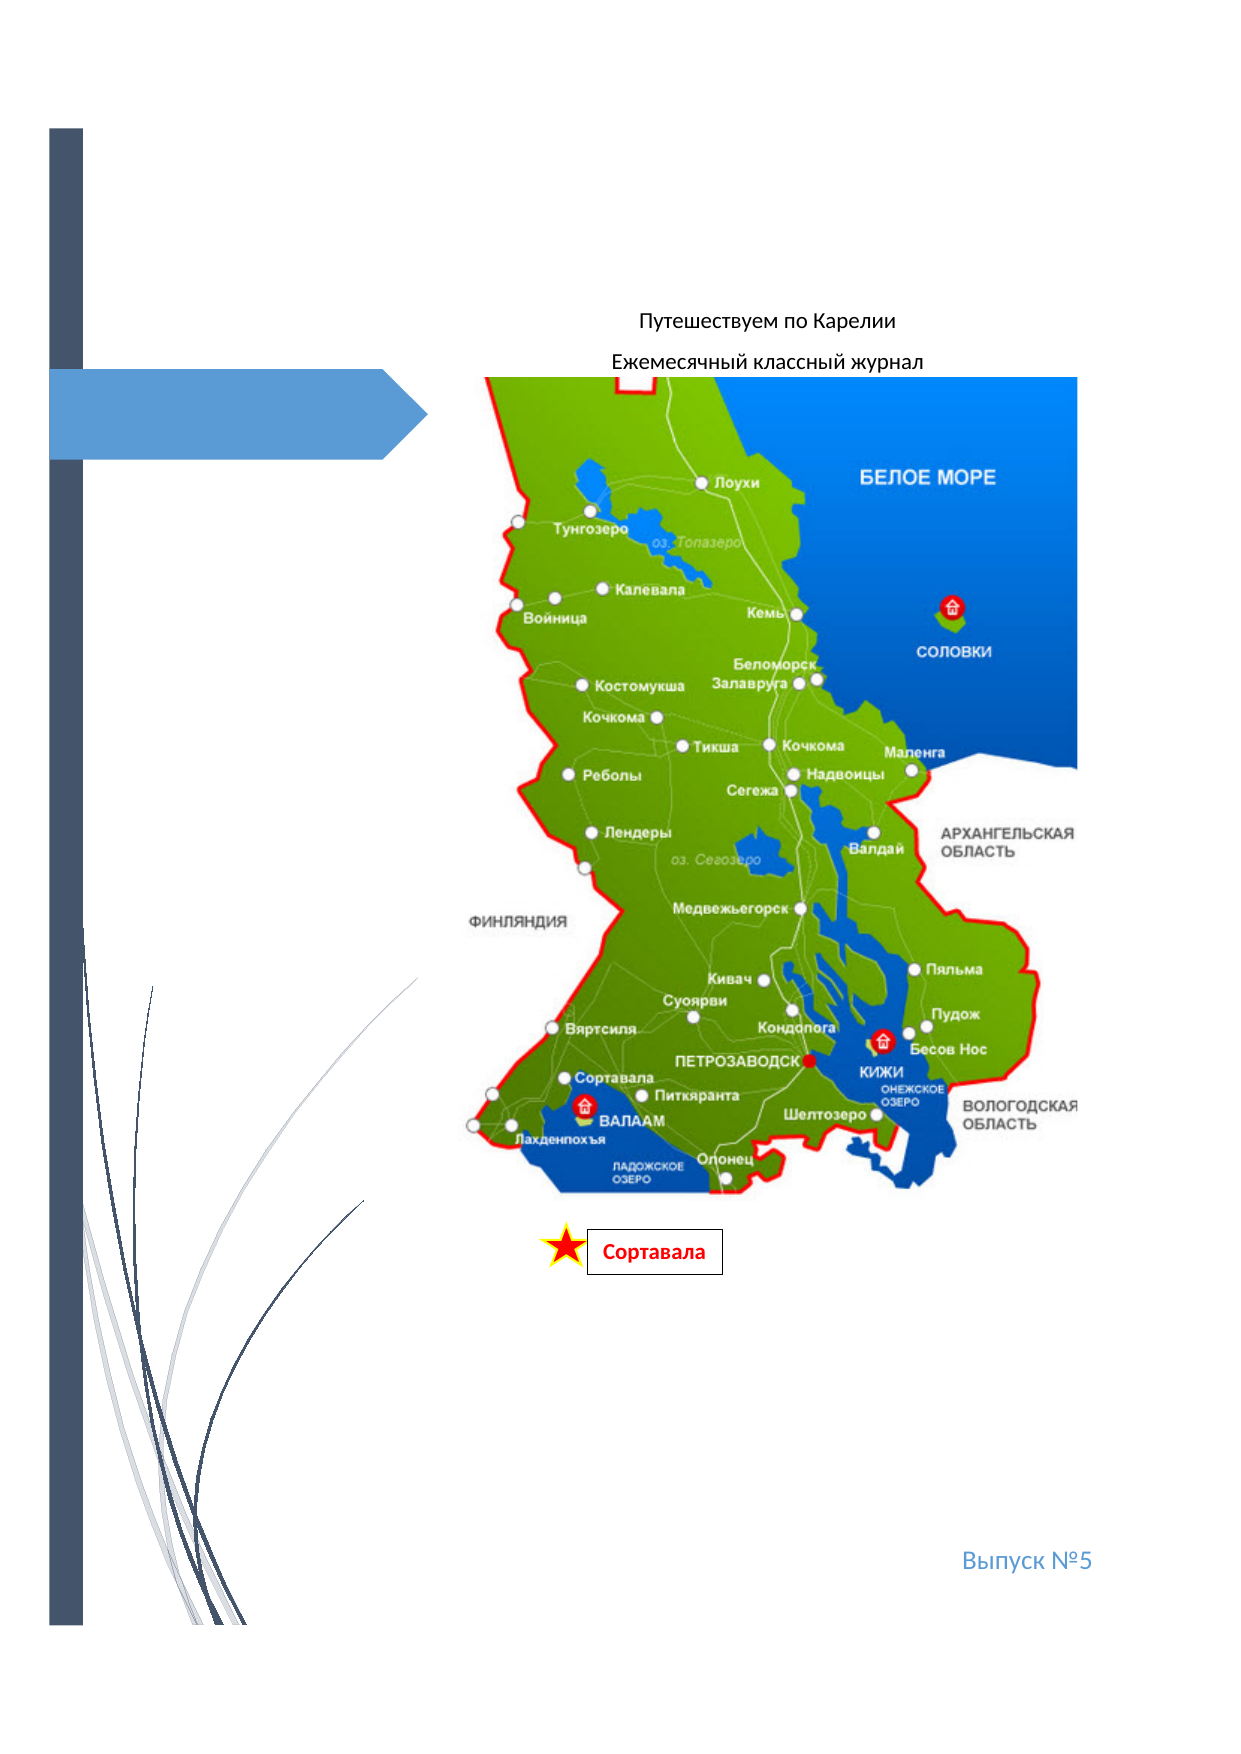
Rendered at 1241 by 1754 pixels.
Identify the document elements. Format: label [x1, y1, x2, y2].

picture [457, 377, 1078, 1204]
